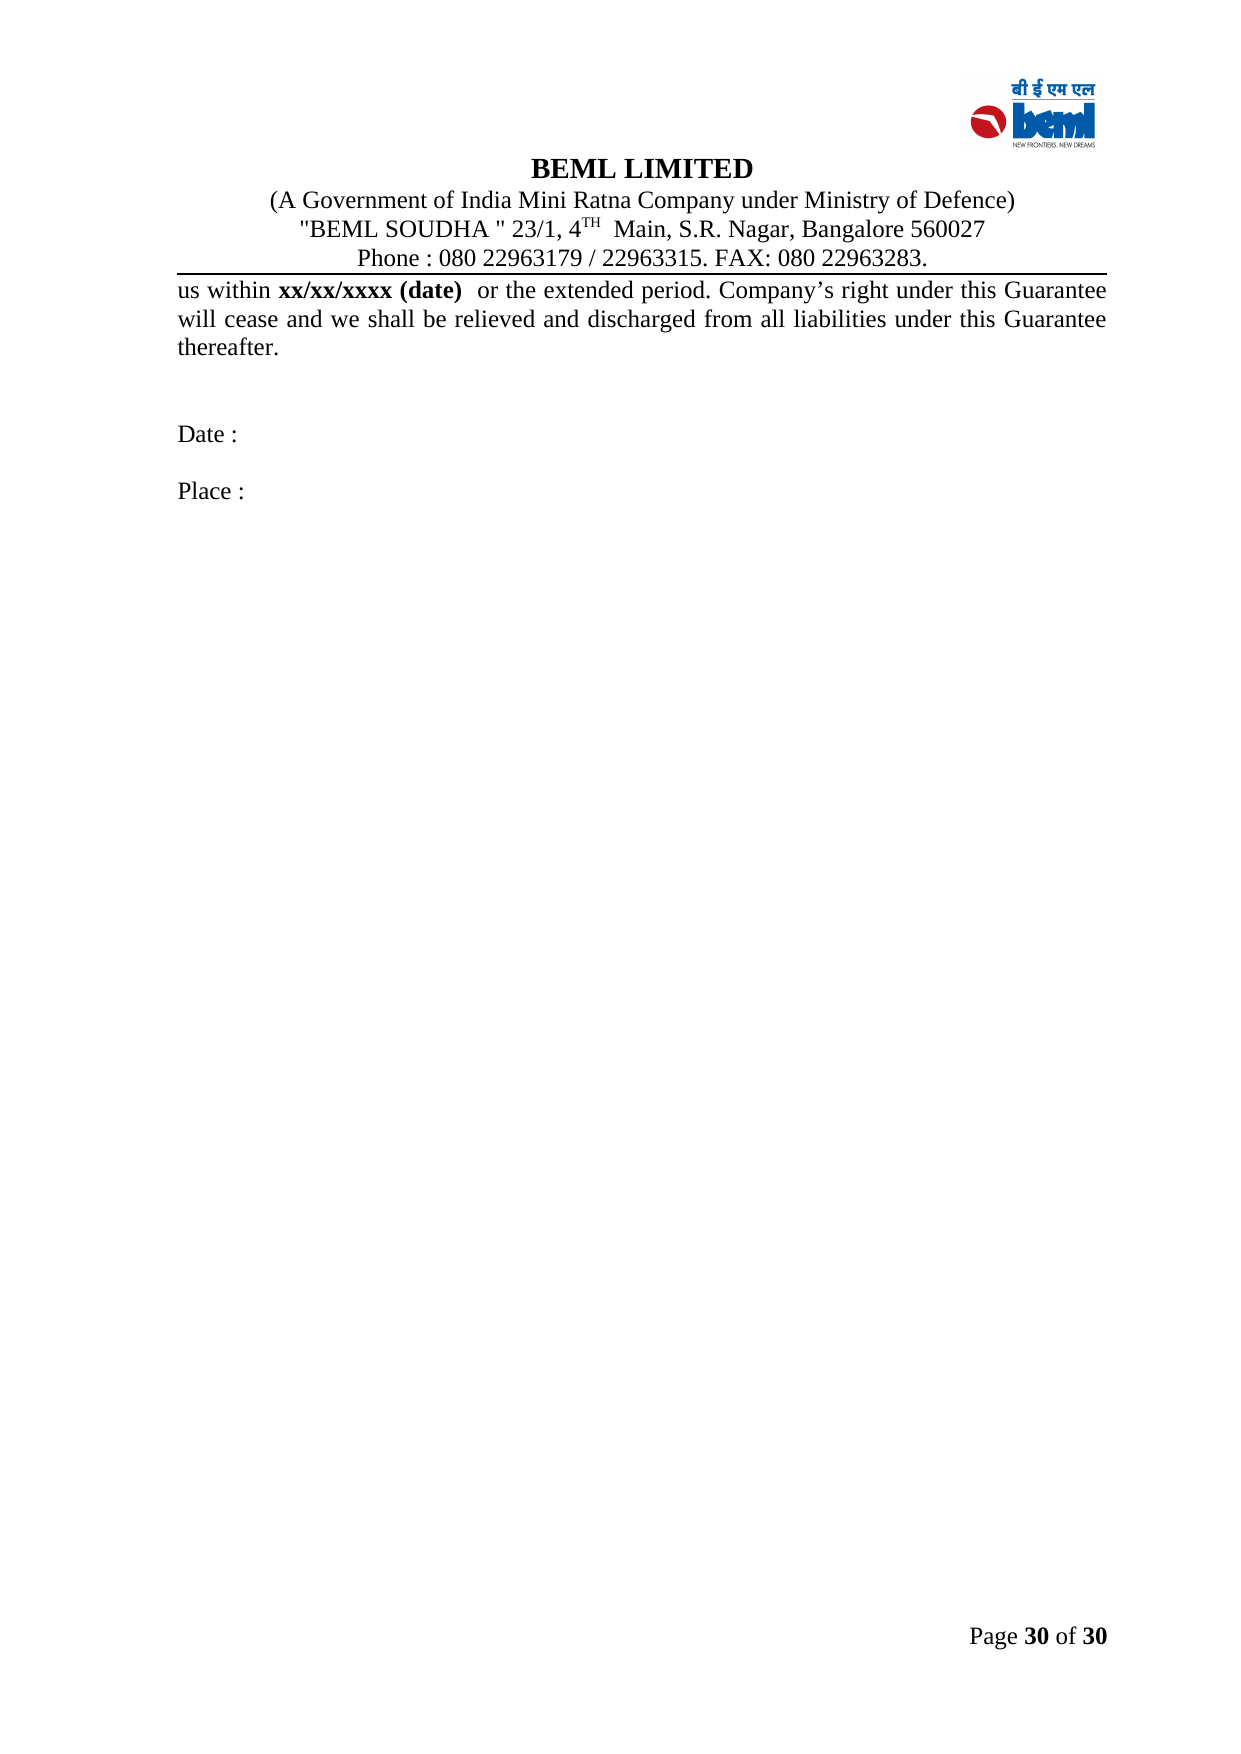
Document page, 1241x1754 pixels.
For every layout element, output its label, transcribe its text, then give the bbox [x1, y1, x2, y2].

text Place : [177, 476, 1107, 505]
picture [958, 75, 1108, 152]
text Date : [177, 419, 1107, 447]
